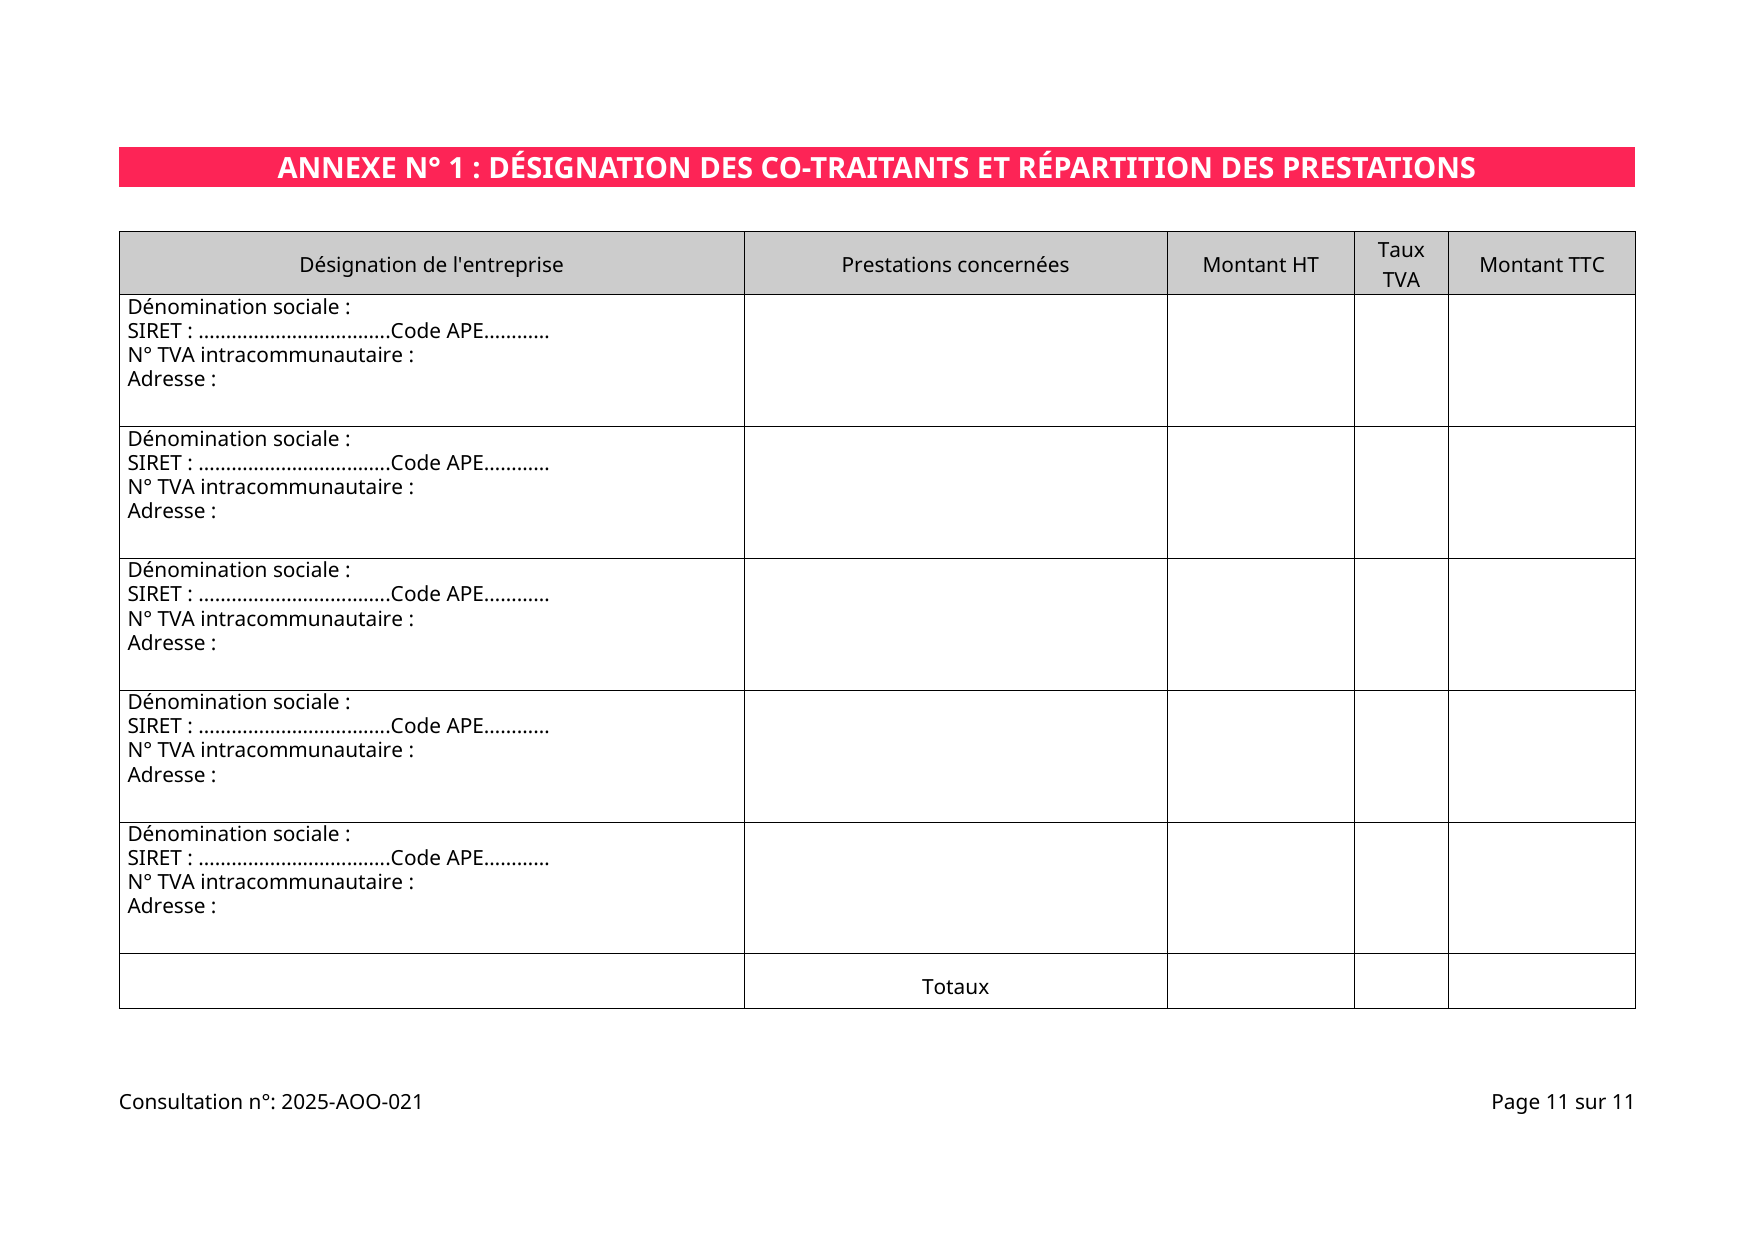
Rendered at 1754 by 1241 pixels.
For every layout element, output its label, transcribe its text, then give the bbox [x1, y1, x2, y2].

table_cell [745, 559, 1167, 690]
table_cell [1168, 691, 1354, 821]
table_cell [1449, 559, 1635, 690]
subtitle ANNEXE N° 1 : DÉSIGNATION DES CO-TRAITANTS ET RÉPARTITION DES PRESTATIONS [119, 147, 1635, 187]
table_cell [1168, 823, 1354, 953]
table_cell [1355, 427, 1448, 558]
table_cell [1355, 295, 1448, 426]
table_cell [1355, 559, 1448, 690]
table_header Désignation de l'entreprise [120, 232, 744, 294]
table_cell Dénomination sociale : SIRET : ………………………….….Code APE………… N° TVA intracommunautaire : Adresse : [120, 427, 744, 558]
table_cell Dénomination sociale : SIRET : ………………………….….Code APE………… N° TVA intracommunautaire : Adresse : [120, 559, 744, 690]
table_cell [745, 427, 1167, 558]
table_cell Dénomination sociale : SIRET : ………………………….….Code APE………… N° TVA intracommunautaire : Adresse : [120, 295, 744, 426]
table_cell [1168, 427, 1354, 558]
table_cell [745, 823, 1167, 953]
table_cell [745, 295, 1167, 426]
table_header Montant HT [1168, 232, 1354, 294]
table_cell [1355, 954, 1448, 1008]
table_cell [1449, 427, 1635, 558]
table_cell [1355, 691, 1448, 821]
table_cell [120, 954, 744, 1008]
table_cell [1168, 954, 1354, 1008]
table_header Prestations concernées [745, 232, 1167, 294]
table_cell [1449, 691, 1635, 821]
table_cell [1449, 295, 1635, 426]
table_header Montant TTC [1449, 232, 1635, 294]
table_cell Totaux [745, 954, 1167, 1008]
table_cell Dénomination sociale : SIRET : ………………………….….Code APE………… N° TVA intracommunautaire : Adresse : [120, 691, 744, 821]
table_cell [1449, 954, 1635, 1008]
table_cell [1449, 823, 1635, 953]
table_header Taux TVA [1355, 232, 1448, 294]
table_cell [1355, 823, 1448, 953]
table_cell [745, 691, 1167, 821]
table_cell [1168, 559, 1354, 690]
table_cell Dénomination sociale : SIRET : ………………………….….Code APE………… N° TVA intracommunautaire : Adresse : [120, 823, 744, 953]
table_cell [1168, 295, 1354, 426]
